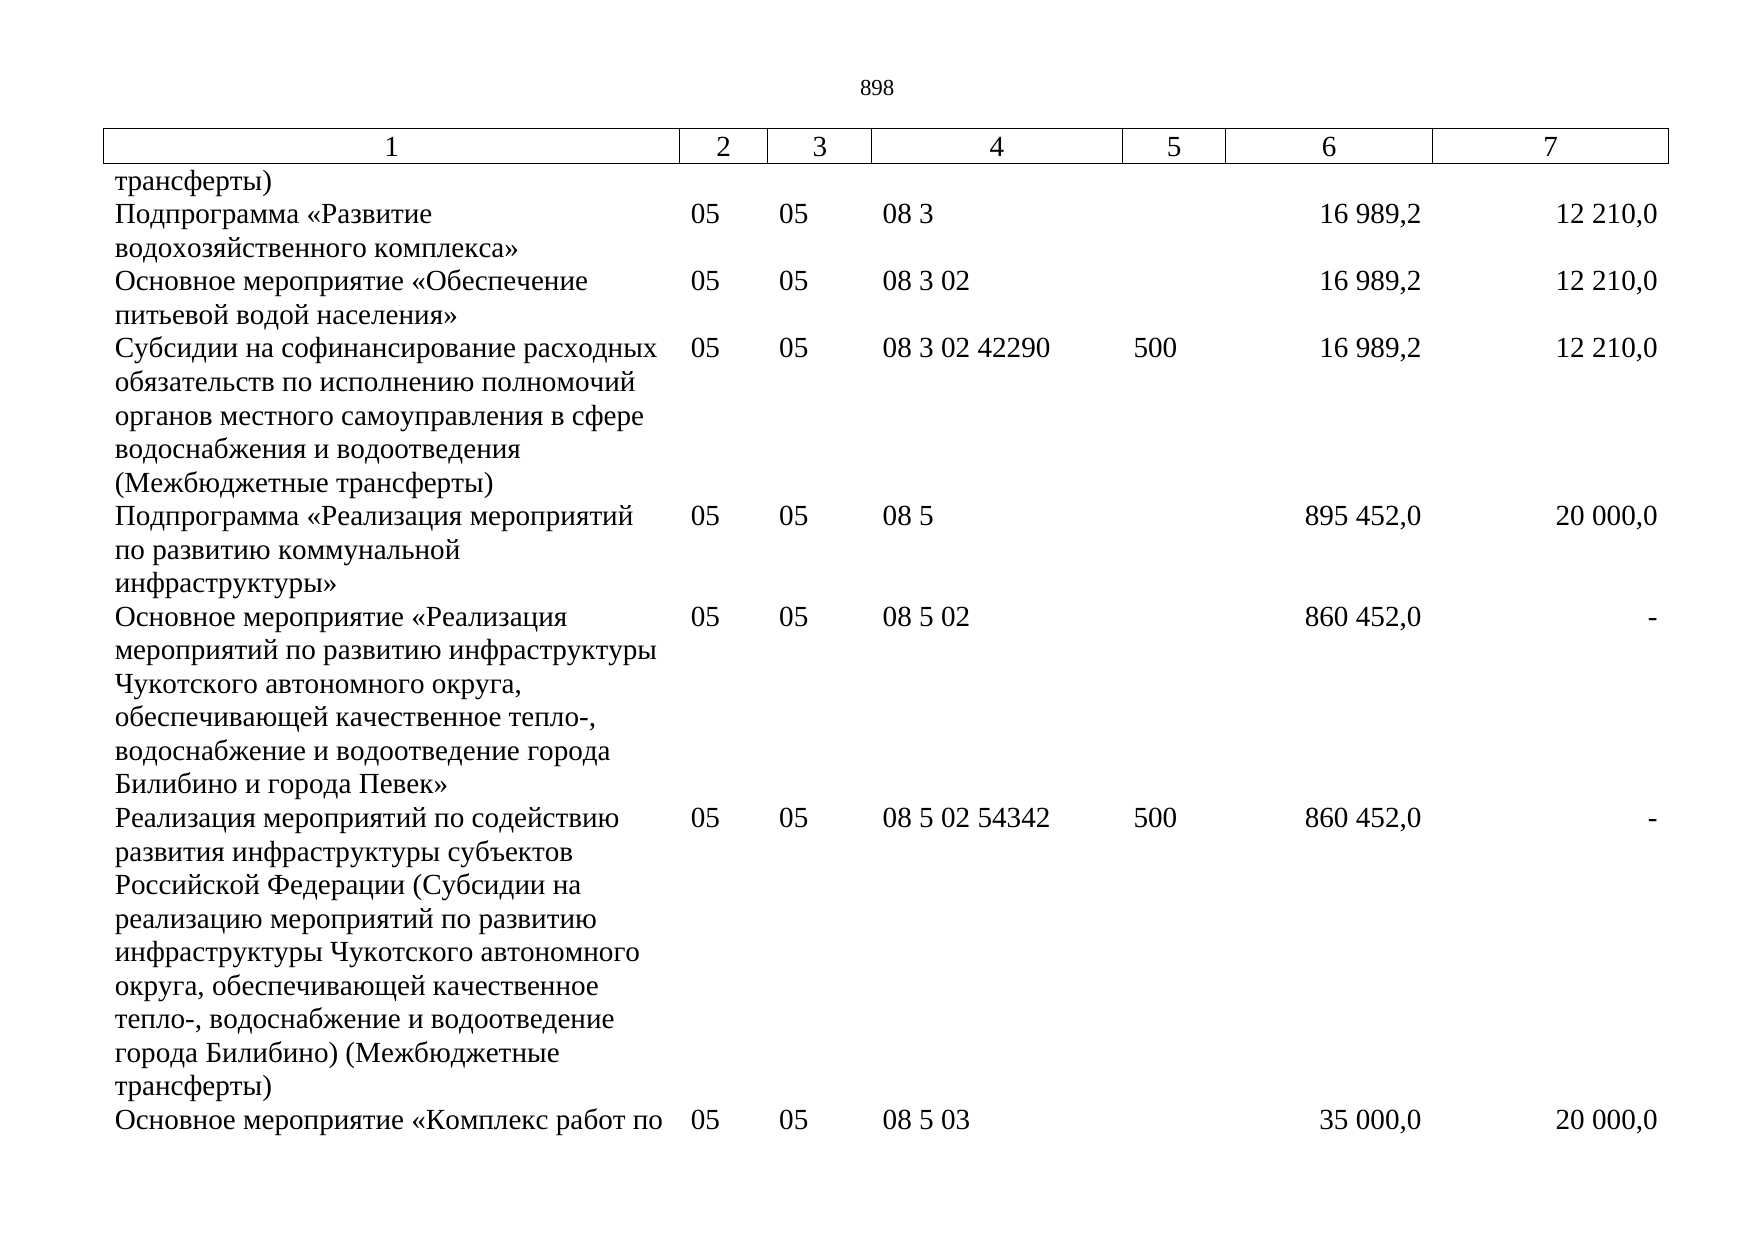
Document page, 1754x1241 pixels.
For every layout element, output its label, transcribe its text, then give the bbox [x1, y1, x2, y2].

table_header 1 [104, 129, 679, 163]
table_header 4 [872, 129, 1122, 163]
table_header 2 [680, 129, 767, 163]
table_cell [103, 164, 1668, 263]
table_header 3 [768, 129, 871, 163]
table_header 6 [1226, 129, 1432, 163]
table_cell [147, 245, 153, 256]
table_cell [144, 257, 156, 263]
table_header 7 [1433, 129, 1668, 163]
table_header 5 [1123, 129, 1225, 163]
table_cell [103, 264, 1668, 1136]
